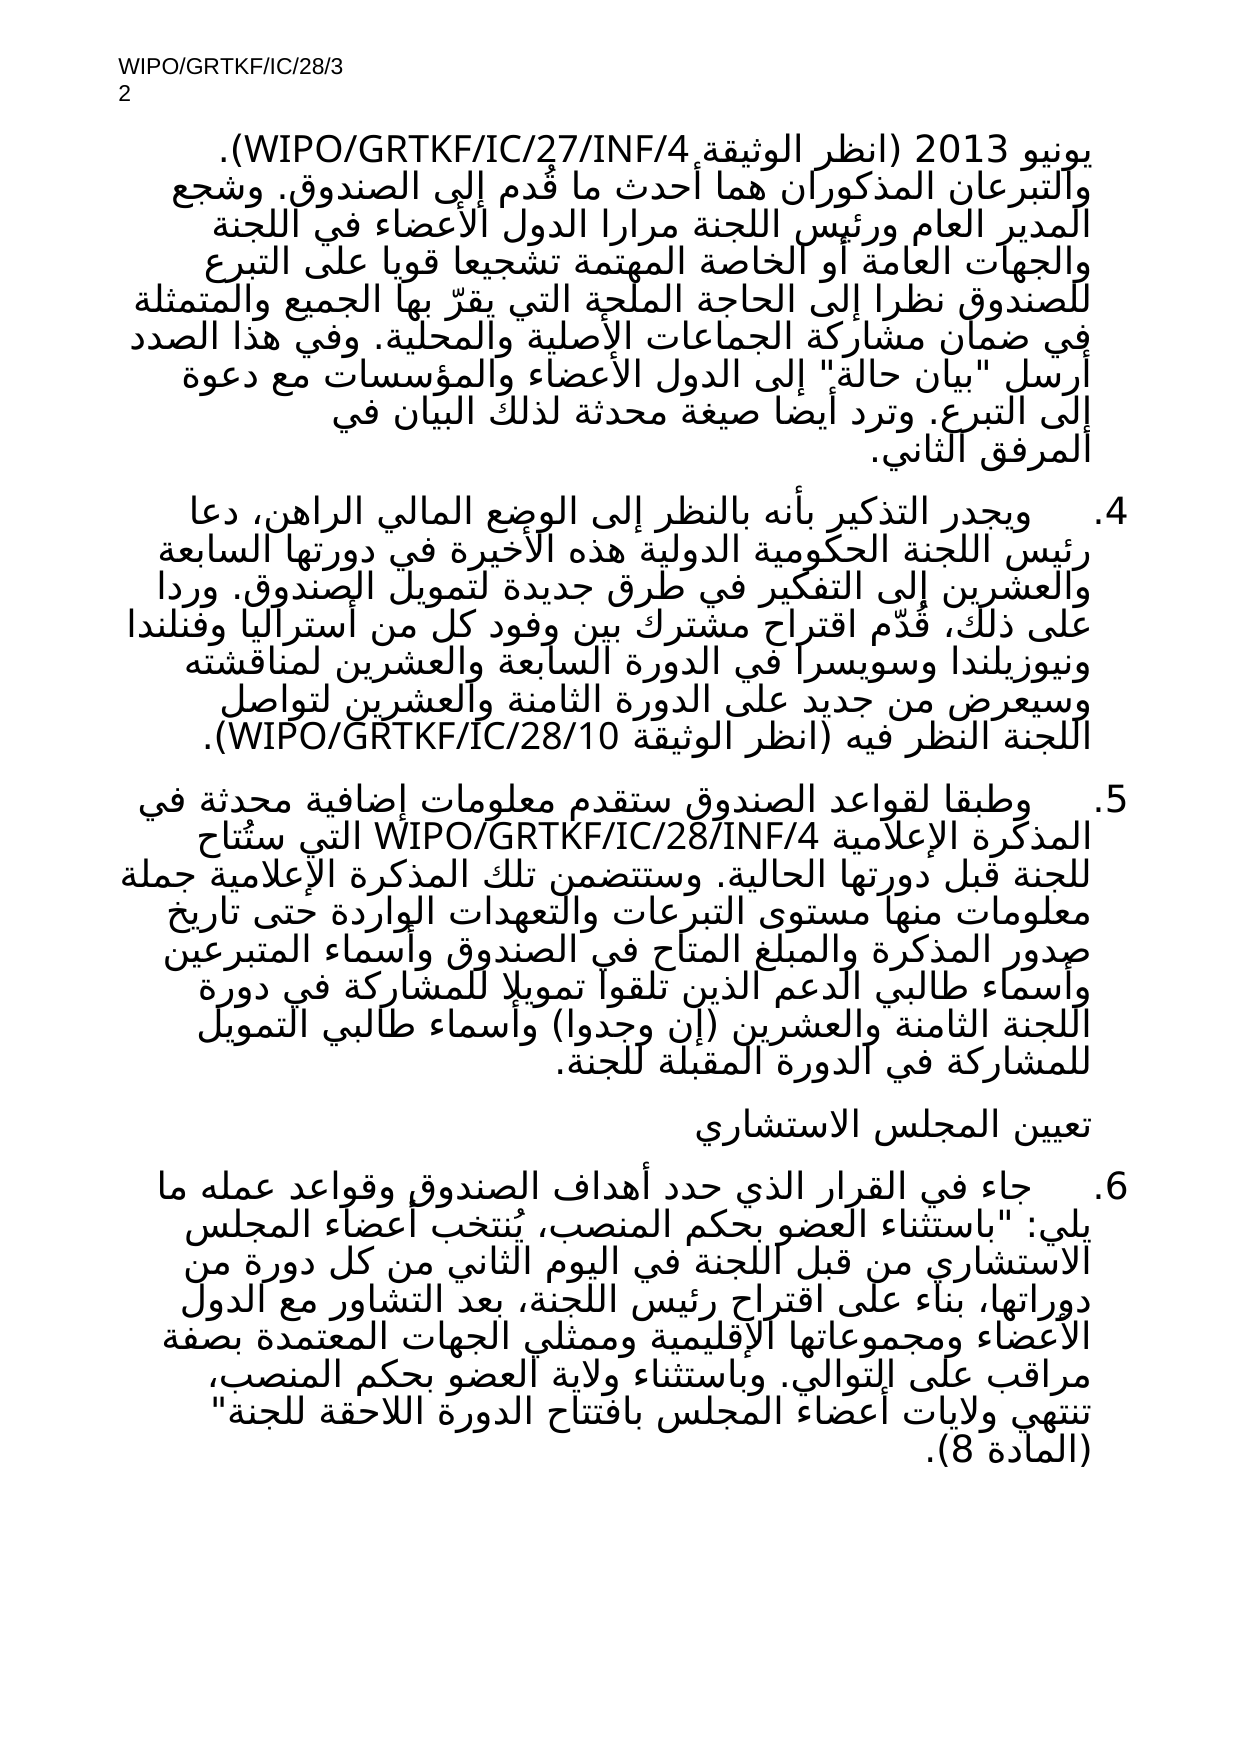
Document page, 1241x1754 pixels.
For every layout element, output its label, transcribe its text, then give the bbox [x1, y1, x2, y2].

list جاء في القرار الذي حدد أهداف الصندوق وقواعد عمله ما يلي: "باستثناء العضو بحكم المنصب، يُنتخب أعضاء المجلس الاستشاري من قبل اللجنة في اليوم الثاني من كل دورة من دوراتها، بناء على اقتراح رئيس اللجنة، بعد التشاور مع الدول الأعضاء ومجموعاتها الإقليمية وممثلي الجهات المعتمدة بصفة مراقب على التوالي. وباستثناء ولاية العضو بحكم المنصب، تنتهي ولايات أعضاء المجلس بافتتاح الدورة اللاحقة للجنة" (المادة 8). [118, 1170, 1092, 1470]
list وطبقا لقواعد الصندوق ستقدم معلومات إضافية محدثة في المذكرة الإعلامية WIPO/GRTKF/IC/28/INF/4 التي ستُتاح للجنة قبل دورتها الحالية. وستتضمن تلك المذكرة الإعلامية جملة معلومات منها مستوى التبرعات والتعهدات الواردة حتى تاريخ صدور المذكرة والمبلغ المتاح في الصندوق وأسماء المتبرعين وأسماء طالبي الدعم الذين تلقوا تمويلا للمشاركة في دورة اللجنة الثامنة والعشرين (إن وجدوا) وأسماء طالبي التمويل للمشاركة في الدورة المقبلة للجنة. [118, 782, 1092, 1082]
text تعيين المجلس الاستشاري [118, 1107, 1092, 1145]
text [118, 132, 1092, 470]
text ويجدر التذكير بأنه بالنظر إلى الوضع المالي الراهن، دعا رئيس اللجنة الحكومية الدولية هذه الأخيرة في دورتها السابعة والعشرين إلى التفكير في طرق جديدة لتمويل الصندوق. وردا على ذلك، قُدّم اقتراح مشترك بين وفود كل من أستراليا وفنلندا ونيوزيلندا وسويسرا في الدورة السابعة والعشرين لمناقشته وسيعرض من جديد على الدورة الثامنة والعشرين لتواصل اللجنة النظر فيه (انظر الوثيقة WIPO/GRTKF/IC/28/10). [118, 495, 1092, 757]
